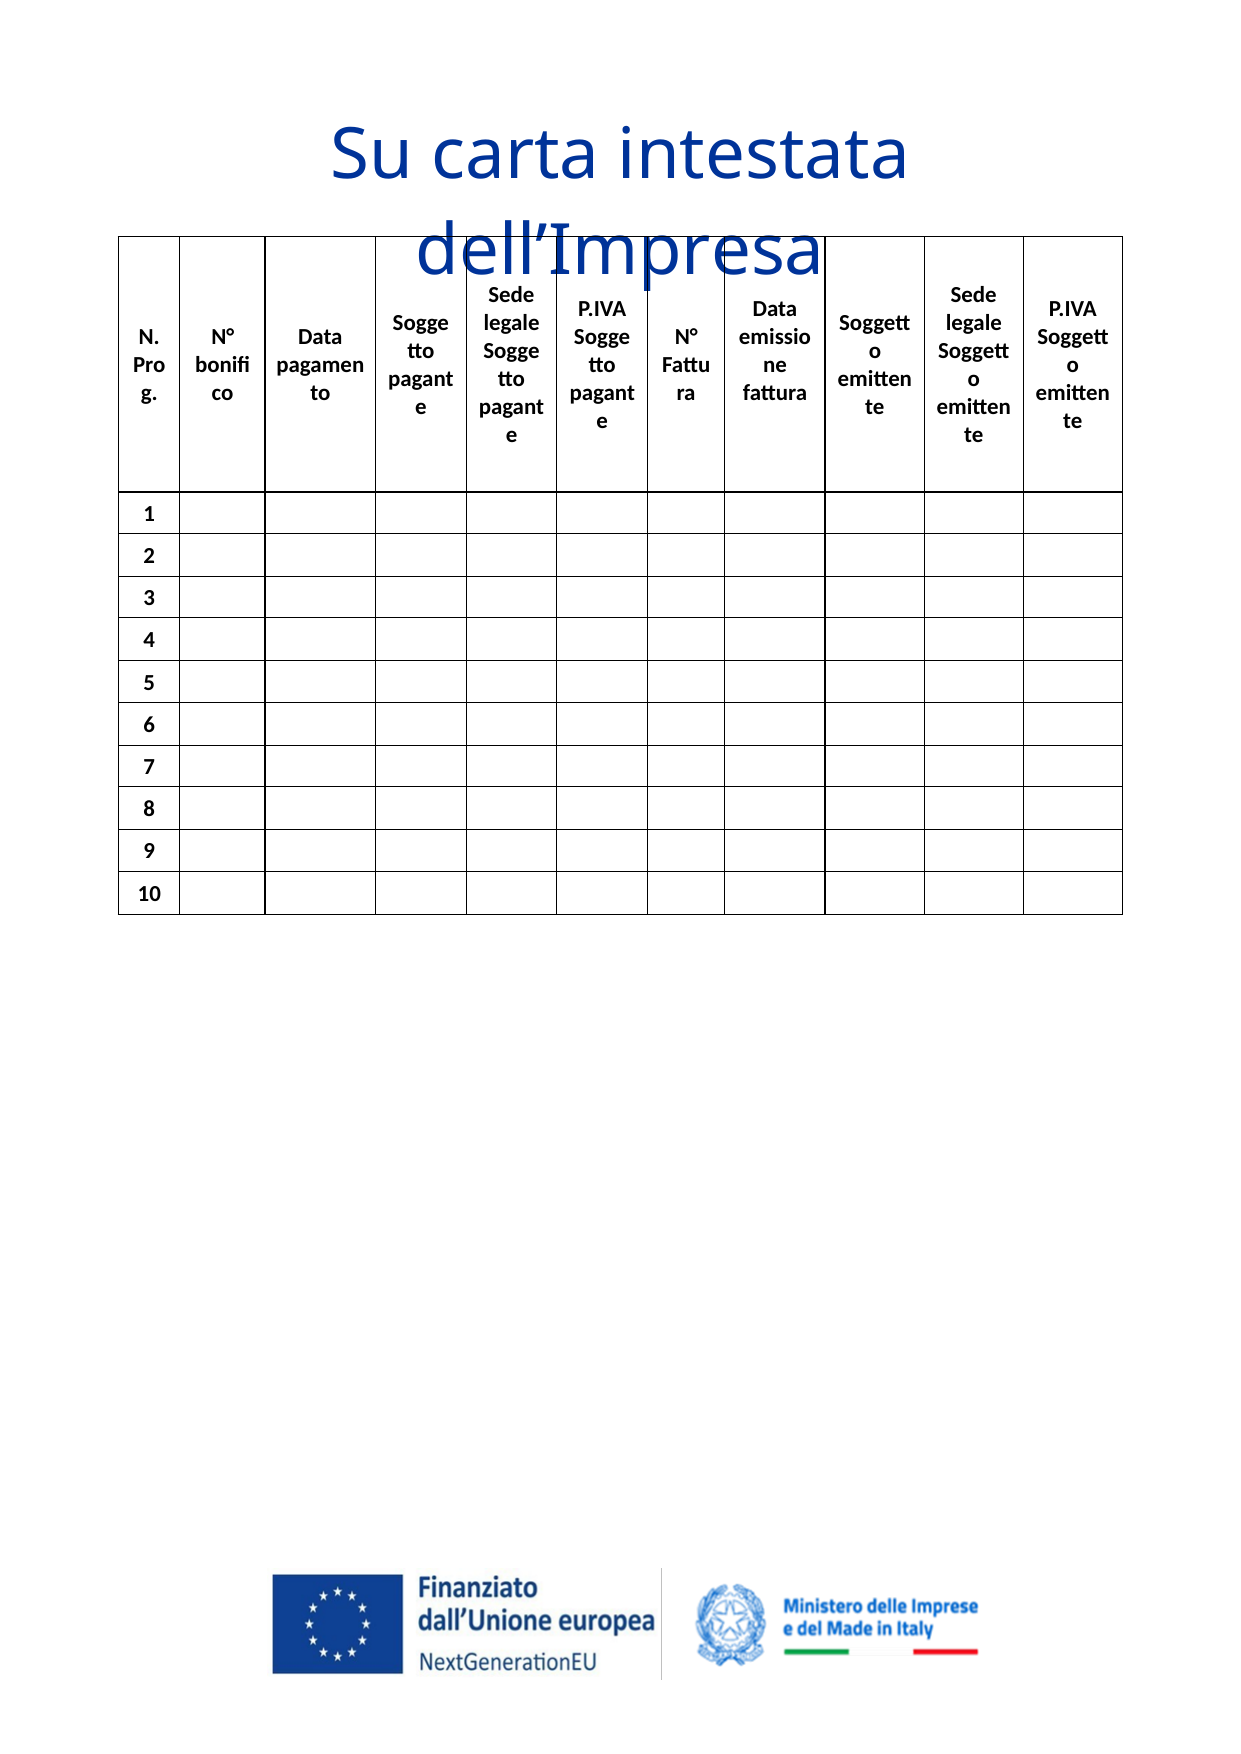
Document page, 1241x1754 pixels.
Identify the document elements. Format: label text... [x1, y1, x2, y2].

table_cell [467, 493, 556, 533]
table_cell [266, 577, 375, 617]
table_cell [557, 746, 647, 786]
table_cell [467, 661, 556, 702]
table_cell [467, 746, 556, 786]
table_cell [266, 618, 375, 660]
table_cell [826, 746, 924, 786]
table_cell [266, 746, 375, 786]
table_cell [557, 661, 647, 702]
table_cell [557, 493, 647, 533]
table_cell [180, 787, 264, 829]
table_cell [376, 534, 466, 576]
table_cell [557, 830, 647, 871]
table_cell [557, 618, 647, 660]
table_cell [826, 872, 924, 914]
table_cell [180, 577, 264, 617]
table_cell [725, 746, 824, 786]
table_cell [725, 661, 824, 702]
table_cell [376, 493, 466, 533]
table_cell [1024, 534, 1122, 576]
table_cell [376, 787, 466, 829]
table_cell [1024, 577, 1122, 617]
table_header Sede legale Soggetto emittente [925, 237, 1023, 491]
table_header N° Fattura [648, 237, 724, 491]
table_cell [925, 787, 1023, 829]
table_cell [826, 787, 924, 829]
table_cell [1024, 661, 1122, 702]
table_cell [180, 493, 264, 533]
table_cell [376, 577, 466, 617]
table_cell [925, 830, 1023, 871]
table_cell [467, 872, 556, 914]
table_cell [925, 661, 1023, 702]
table_cell [467, 577, 556, 617]
table_cell [826, 534, 924, 576]
table_cell [725, 534, 824, 576]
table_cell [1024, 703, 1122, 745]
table_cell [648, 577, 724, 617]
table_cell 6 [119, 703, 179, 745]
table_cell [557, 872, 647, 914]
table_header N. Prog. [119, 237, 179, 491]
table_cell [467, 787, 556, 829]
table_cell [648, 746, 724, 786]
table_cell 5 [119, 661, 179, 702]
table_cell [557, 577, 647, 617]
table_cell [648, 787, 724, 829]
table_cell [266, 872, 375, 914]
table_cell [266, 703, 375, 745]
table_cell [557, 703, 647, 745]
table_cell [557, 534, 647, 576]
table_cell [648, 661, 724, 702]
table_cell [1024, 493, 1122, 533]
table_cell [180, 618, 264, 660]
table_cell [826, 618, 924, 660]
table_cell [648, 534, 724, 576]
table_cell [925, 534, 1023, 576]
table_cell [180, 746, 264, 786]
table_cell [648, 703, 724, 745]
table_cell [467, 618, 556, 660]
table_header Soggetto pagante [376, 237, 466, 491]
table_header Soggetto emittente [826, 237, 924, 491]
table_cell [180, 703, 264, 745]
table_cell [725, 872, 824, 914]
table_header Data emissione fattura [725, 237, 824, 491]
table_cell [725, 703, 824, 745]
table_cell 1 [119, 493, 179, 533]
table_cell 8 [119, 787, 179, 829]
table_cell [925, 577, 1023, 617]
table_cell [725, 787, 824, 829]
table_cell [376, 830, 466, 871]
table_cell [925, 872, 1023, 914]
table_cell [648, 830, 724, 871]
table_cell [925, 618, 1023, 660]
table_cell 7 [119, 746, 179, 786]
table_cell [925, 493, 1023, 533]
table_cell [266, 787, 375, 829]
table_cell [648, 872, 724, 914]
table_cell [376, 703, 466, 745]
table_cell [180, 661, 264, 702]
table_cell [376, 618, 466, 660]
table_cell [557, 787, 647, 829]
table_cell [925, 703, 1023, 745]
picture [267, 1568, 985, 1680]
table_cell [376, 661, 466, 702]
table_cell [725, 830, 824, 871]
table_cell [826, 577, 924, 617]
table_cell [648, 618, 724, 660]
table_cell [1024, 746, 1122, 786]
table_cell [648, 493, 724, 533]
table_cell [180, 872, 264, 914]
table_cell [180, 534, 264, 576]
table_header N° bonifico [180, 237, 264, 491]
table_cell [266, 830, 375, 871]
table_cell [467, 534, 556, 576]
table_cell [826, 493, 924, 533]
table_cell [1024, 872, 1122, 914]
table_header P.IVA Soggetto emittente [1024, 237, 1122, 491]
table_cell [826, 661, 924, 702]
table_cell [925, 746, 1023, 786]
table_cell 4 [119, 618, 179, 660]
table_cell [725, 577, 824, 617]
table_cell [467, 703, 556, 745]
table_header Sede legale Soggetto pagante [467, 237, 556, 491]
table_cell [826, 830, 924, 871]
table_cell 2 [119, 534, 179, 576]
table_cell [725, 493, 824, 533]
table_cell [266, 661, 375, 702]
table_cell [826, 703, 924, 745]
table_cell [376, 872, 466, 914]
table_cell 3 [119, 577, 179, 617]
table_cell [376, 746, 466, 786]
table_cell [1024, 787, 1122, 829]
table_cell [266, 493, 375, 533]
table_cell [180, 830, 264, 871]
table_cell 9 [119, 830, 179, 871]
table_cell [266, 534, 375, 576]
table_cell [1024, 830, 1122, 871]
table_cell [725, 618, 824, 660]
table_header P.IVA Soggetto pagante [557, 237, 647, 491]
table_cell [467, 830, 556, 871]
table_cell 10 [119, 872, 179, 914]
table_header Data pagamento [266, 237, 375, 491]
table_cell [1024, 618, 1122, 660]
